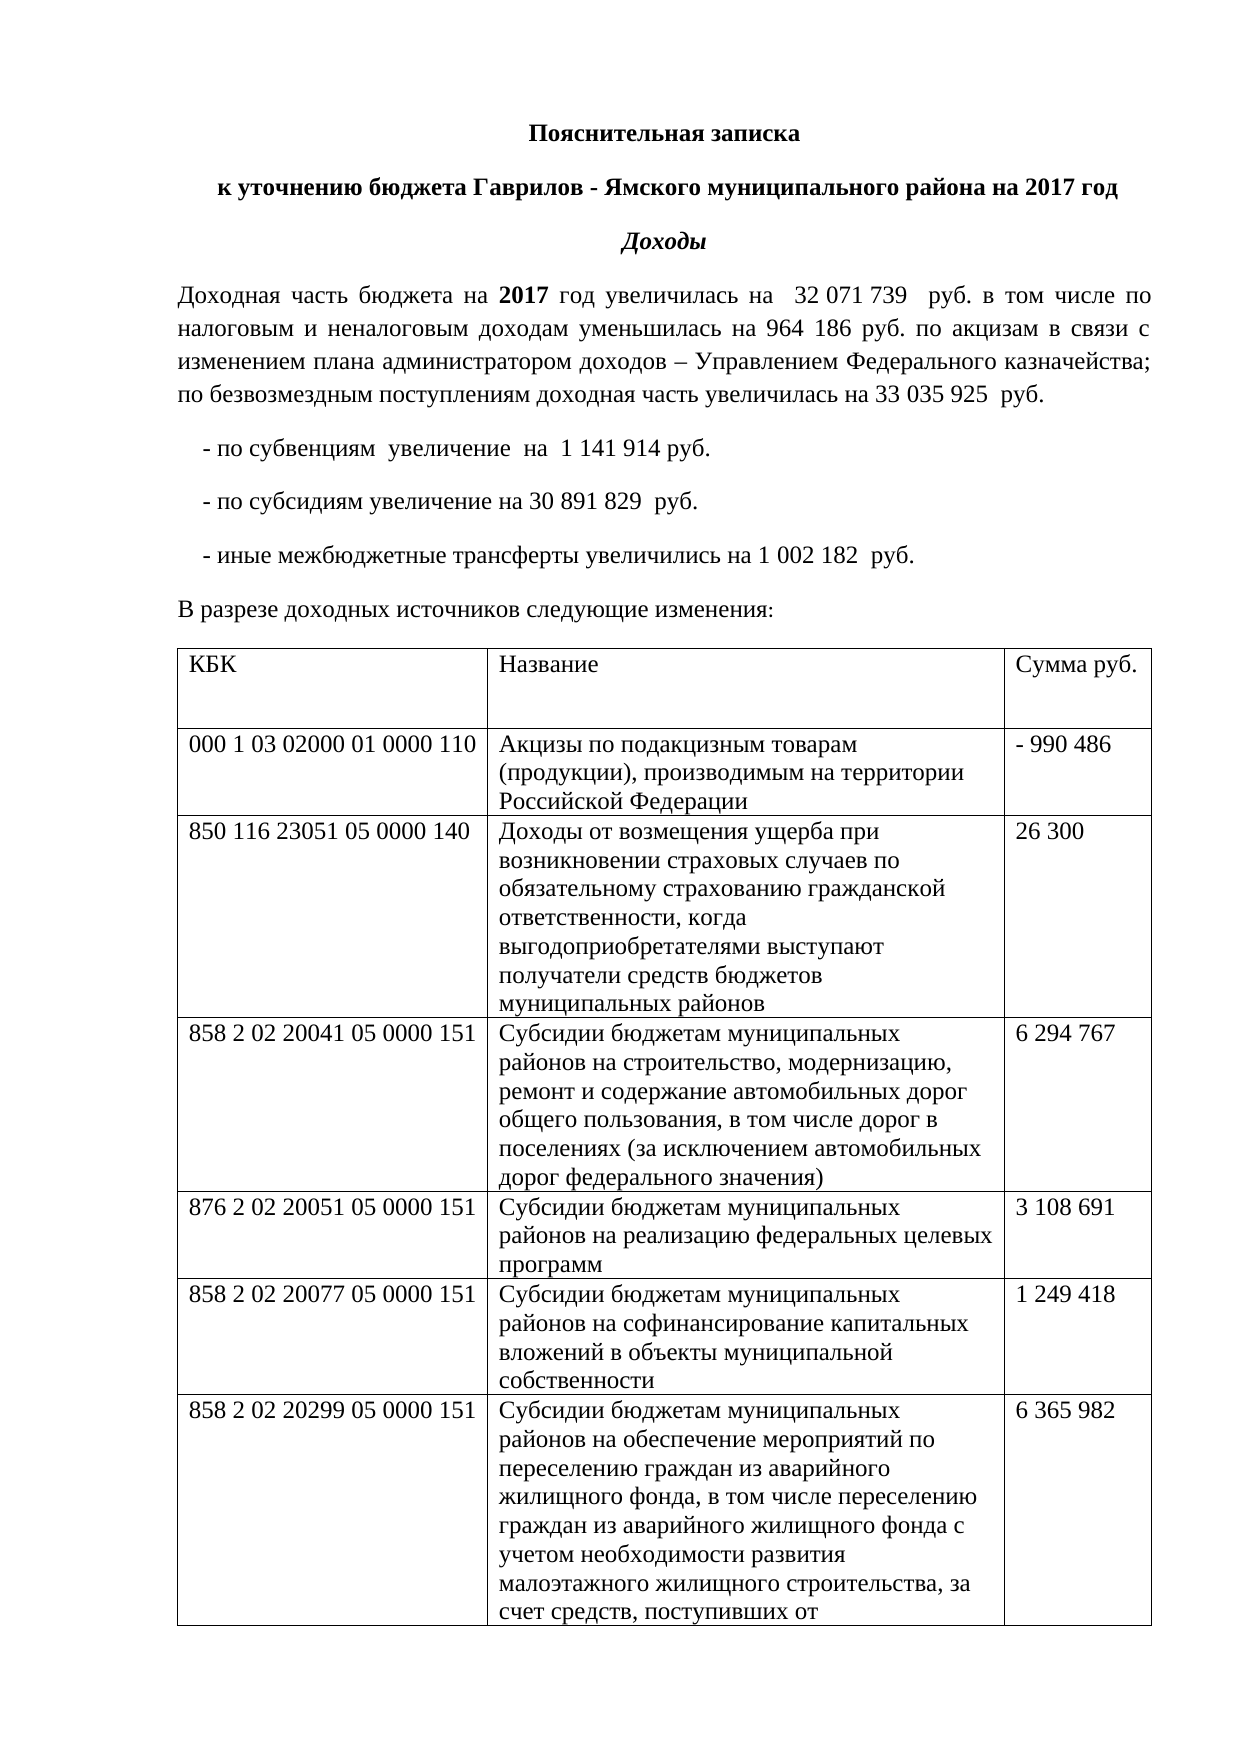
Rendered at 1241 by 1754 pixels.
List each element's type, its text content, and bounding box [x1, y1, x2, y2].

table_cell Субсидии бюджетам муниципальных районов на софинансирование капитальных вложений в объекты муниципальной собственности [488, 1279, 1004, 1394]
text - по субвенциям увеличение на 1 141 914 руб. [177, 433, 1152, 461]
table_cell Акцизы по подакцизным товарам (продукции), производимым на территории Российской Федерации [488, 729, 1004, 815]
table_cell Доходы от возмещения ущерба при возникновении страховых случаев по обязательному страхованию гражданской ответственности, когда выгодоприобретателями выступают получатели средств бюджетов муниципальных районов [488, 816, 1004, 1017]
text В разрезе доходных источников следующие изменения: [177, 594, 1152, 623]
table_cell 000 1 03 02000 01 0000 110 [178, 729, 487, 815]
text Доходная часть бюджета на 2017 год увеличилась на 32 071 739 руб. в том числе по налоговым и неналоговым доходам уменьшилась на 964 186 руб. по акцизам в связи с изменением плана администратором доходов – Управлением Федерального казначейства; по безвозмездным поступлениям доходная часть увеличилась на 33 035 925 руб. [177, 280, 1152, 407]
table_header Сумма руб. [1005, 649, 1151, 728]
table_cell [178, 1395, 487, 1625]
text - по субсидиям увеличение на 30 891 829 руб. [177, 486, 1152, 515]
text Пояснительная записка [177, 118, 1152, 147]
table_cell 26 300 [1005, 816, 1151, 1017]
table_cell Субсидии бюджетам муниципальных районов на строительство, модернизацию, ремонт и содержание автомобильных дорог общего пользования, в том числе дорог в поселениях (за исключением автомобильных дорог федерального значения) [488, 1018, 1004, 1191]
table_cell 6 294 767 [1005, 1018, 1151, 1191]
text Доходы [177, 226, 1152, 254]
text - иные межбюджетные трансферты увеличились на 1 002 182 руб. [177, 540, 1152, 569]
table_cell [488, 1395, 1004, 1625]
table_header КБК [178, 649, 487, 728]
table_cell 6 365 982 [1005, 1395, 1151, 1625]
table_cell 858 2 02 20041 05 0000 151 [178, 1018, 487, 1191]
table_cell 1 249 418 [1005, 1279, 1151, 1394]
table_cell 876 2 02 20051 05 0000 151 [178, 1192, 487, 1278]
table_cell - 990 486 [1005, 729, 1151, 815]
table_cell Субсидии бюджетам муниципальных районов на реализацию федеральных целевых программ [488, 1192, 1004, 1278]
table_cell 3 108 691 [1005, 1192, 1151, 1278]
table_cell 850 116 23051 05 0000 140 [178, 816, 487, 1017]
table_cell 858 2 02 20077 05 0000 151 [178, 1279, 487, 1394]
table_header Название [488, 649, 1004, 728]
text к уточнению бюджета Гаврилов - Ямского муниципального района на 2017 год [177, 172, 1152, 201]
